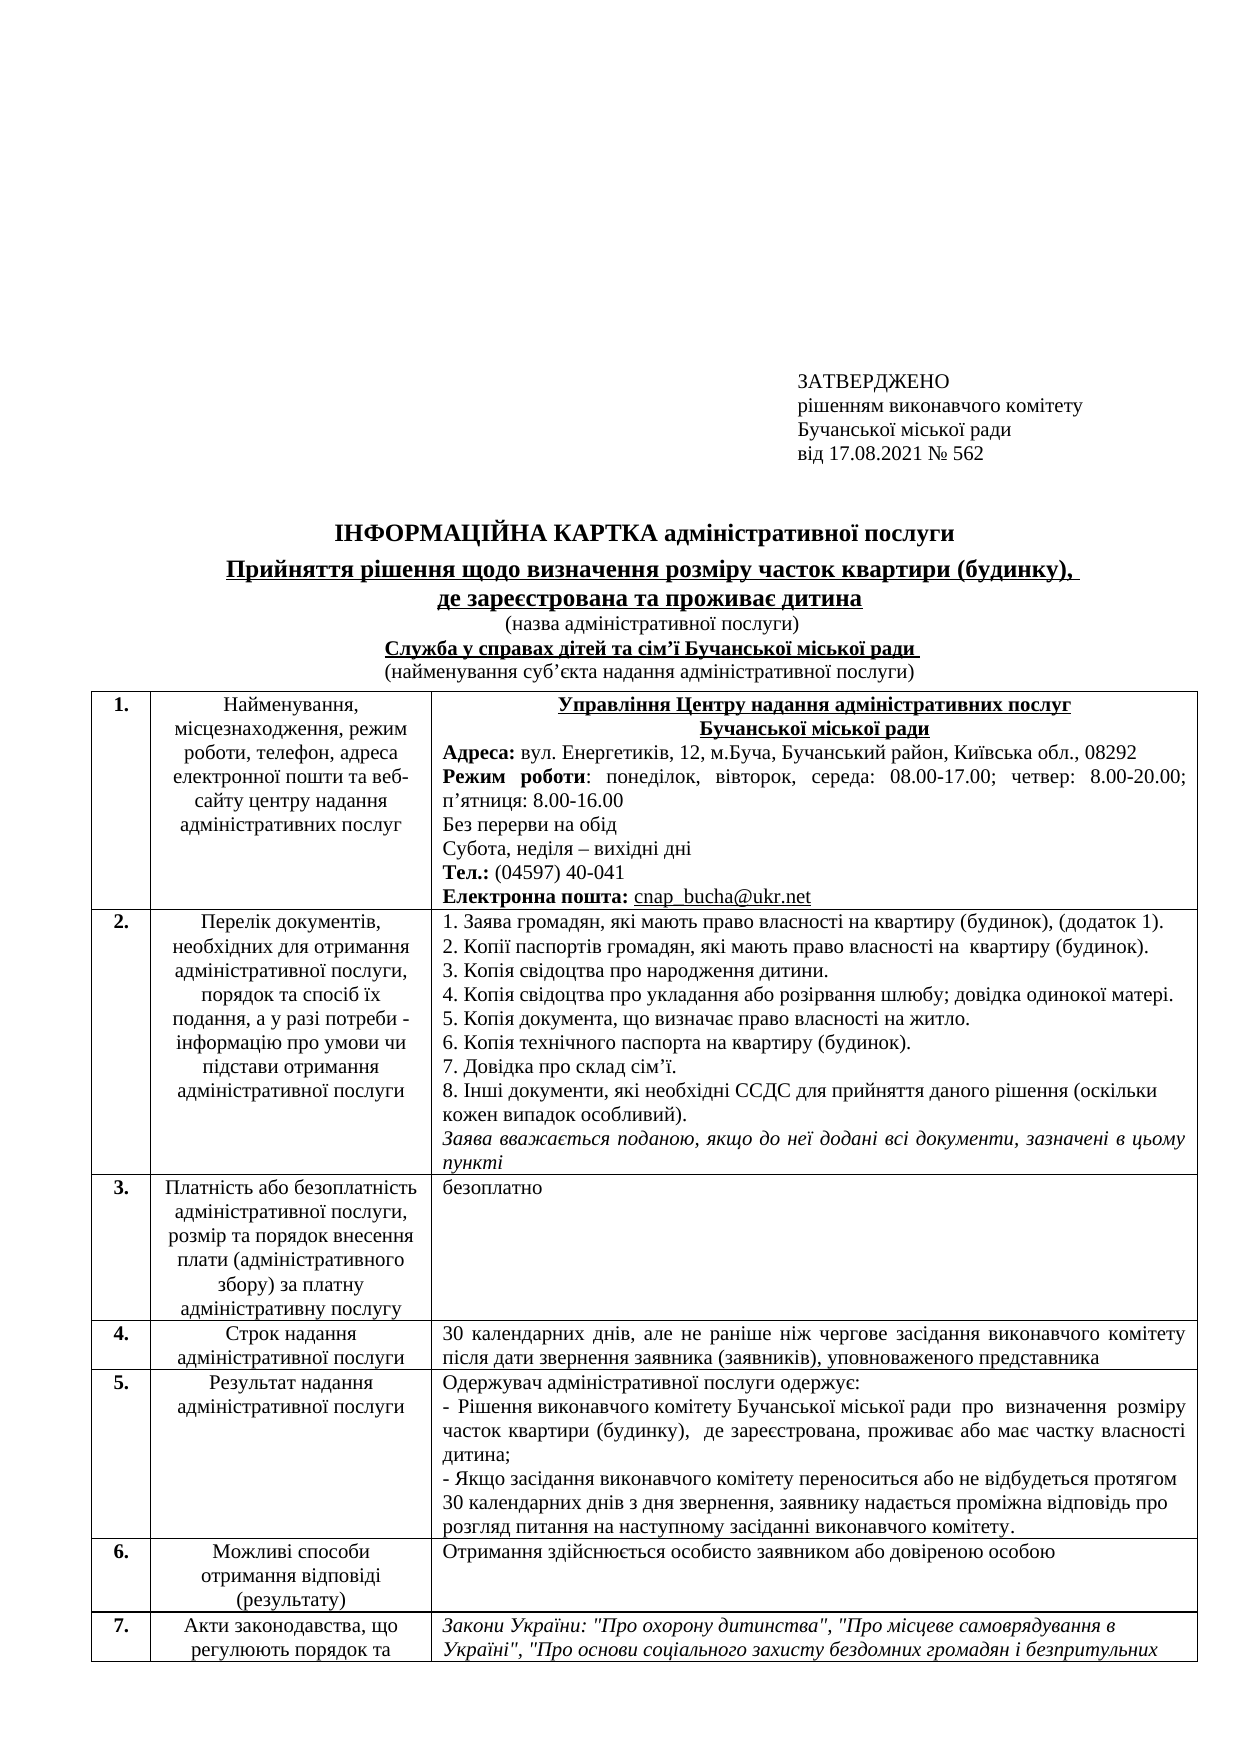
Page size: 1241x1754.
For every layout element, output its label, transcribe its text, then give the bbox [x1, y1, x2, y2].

text (назва адміністративної послуги) [148, 611, 1152, 635]
table_header Найменування, місцезнаходження, режим роботи, телефон, адреса електронної пошти та веб-сайту центру надання адміністративних послуг [151, 692, 431, 908]
text Прийняття рішення щодо визначення розміру часток квартири (будинку), [148, 554, 1152, 583]
text від 17.08.2021 № 562 8 [797, 441, 1078, 465]
text (найменування суб’єкта надання адміністративної послуги) [148, 659, 1152, 683]
table_cell Строк надання адміністративної послуги [357, 1321, 431, 1369]
table_header 1. [92, 692, 150, 908]
table_cell 6. [92, 1539, 150, 1611]
table_cell Отримання здійснюється особисто заявником або довіреною особою [432, 1539, 1197, 1611]
text рішенням виконавчого комітету [797, 393, 1181, 417]
text де зареєстрована та проживає дитина [148, 583, 1152, 611]
table_cell Платність або безоплатність адміністративної послуги, розмір та порядок внесення плати (адміністративного збору) за платну адміністративну послугу [151, 1175, 431, 1319]
table_cell Результат надання адміністративної послуги [151, 1370, 431, 1538]
table_cell 5. [92, 1370, 150, 1538]
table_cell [432, 1613, 1197, 1661]
text Бучанської міської ради [797, 417, 1181, 441]
table_cell 1. Заява громадян, які мають право власності на квартиру (будинок), (додаток 1). 2. Копії паспортів громадян, які мають право власності на квартиру (будинок). 3. Копія свідоцтва про народження дитини. 4. Копія свідоцтва про укладання або розірвання шлюбу; довідка одинокої матері. 5. Копія документа, що визначає право власності на житло. 6. Копія технічного паспорта на квартиру (будинок). 7. Довідка про склад сім’ї. 8. Інші документи, які необхідні ССДС для прийняття даного рішення (оскільки кожен випадок особливий). Заява вважається поданою, якщо до неї додані всі документи, зазначені в цьому пункті [432, 910, 1197, 1174]
text ЗАТВЕРДЖЕНО [797, 368, 1181, 393]
table_cell 3. [92, 1175, 150, 1319]
table_cell 4. [92, 1321, 150, 1369]
table_cell 7. [92, 1613, 150, 1661]
table_cell Строк надання адміністративної послуги [151, 1321, 225, 1369]
table_cell 30 календарних днів, але не раніше ніж чергове засідання виконавчого комітету після дати звернення заявника (заявників), уповноваженого представника [432, 1321, 1197, 1369]
table_cell 2. [92, 910, 150, 1174]
table_header Управління Центру надання адміністративних послуг Бучанської міської ради Адреса: вул. Енергетиків, 12, м.Буча, Бучанський район, Київська обл., 08292 Режим роботи: понеділок, вівторок, середа: 08.00-17.00; четвер: 8.00-20.00; п’ятниця: 8.00-16.00 Без перерви на обід Субота, неділя – вихідні дні Тел.: (04597) 40-041 Електронна пошта: cnap_bucha@ukr.net [432, 692, 1197, 908]
text ІНФОРМАЦІЙНА КАРТКА адміністративної послуги [325, 518, 964, 547]
table_cell безоплатно [432, 1175, 1197, 1319]
table_cell Перелік документів, необхідних для отримання адміністративної послуги, порядок та спосіб їх подання, а у разі потреби - інформацію про умови чи підстави отримання адміністративної послуги [151, 910, 431, 1174]
text Служба у справах дітей та сім’ї Бучанської міської ради [148, 635, 1152, 659]
table_cell Одержувач адміністративної послуги одержує: Рішення виконавчого комітету Бучанської міської ради про визначення розміру часток квартири (будинку), де зареєстрована, проживає або має частку власності дитина; - Якщо засідання виконавчого комітету переноситься або не відбудеться протягом 30 календарних днів з дня звернення, заявнику надається проміжна відповідь про розгляд питання на наступному засіданні виконавчого комітету. [432, 1370, 1197, 1538]
table_cell Можливі способи отримання відповіді (результату) [151, 1539, 431, 1611]
